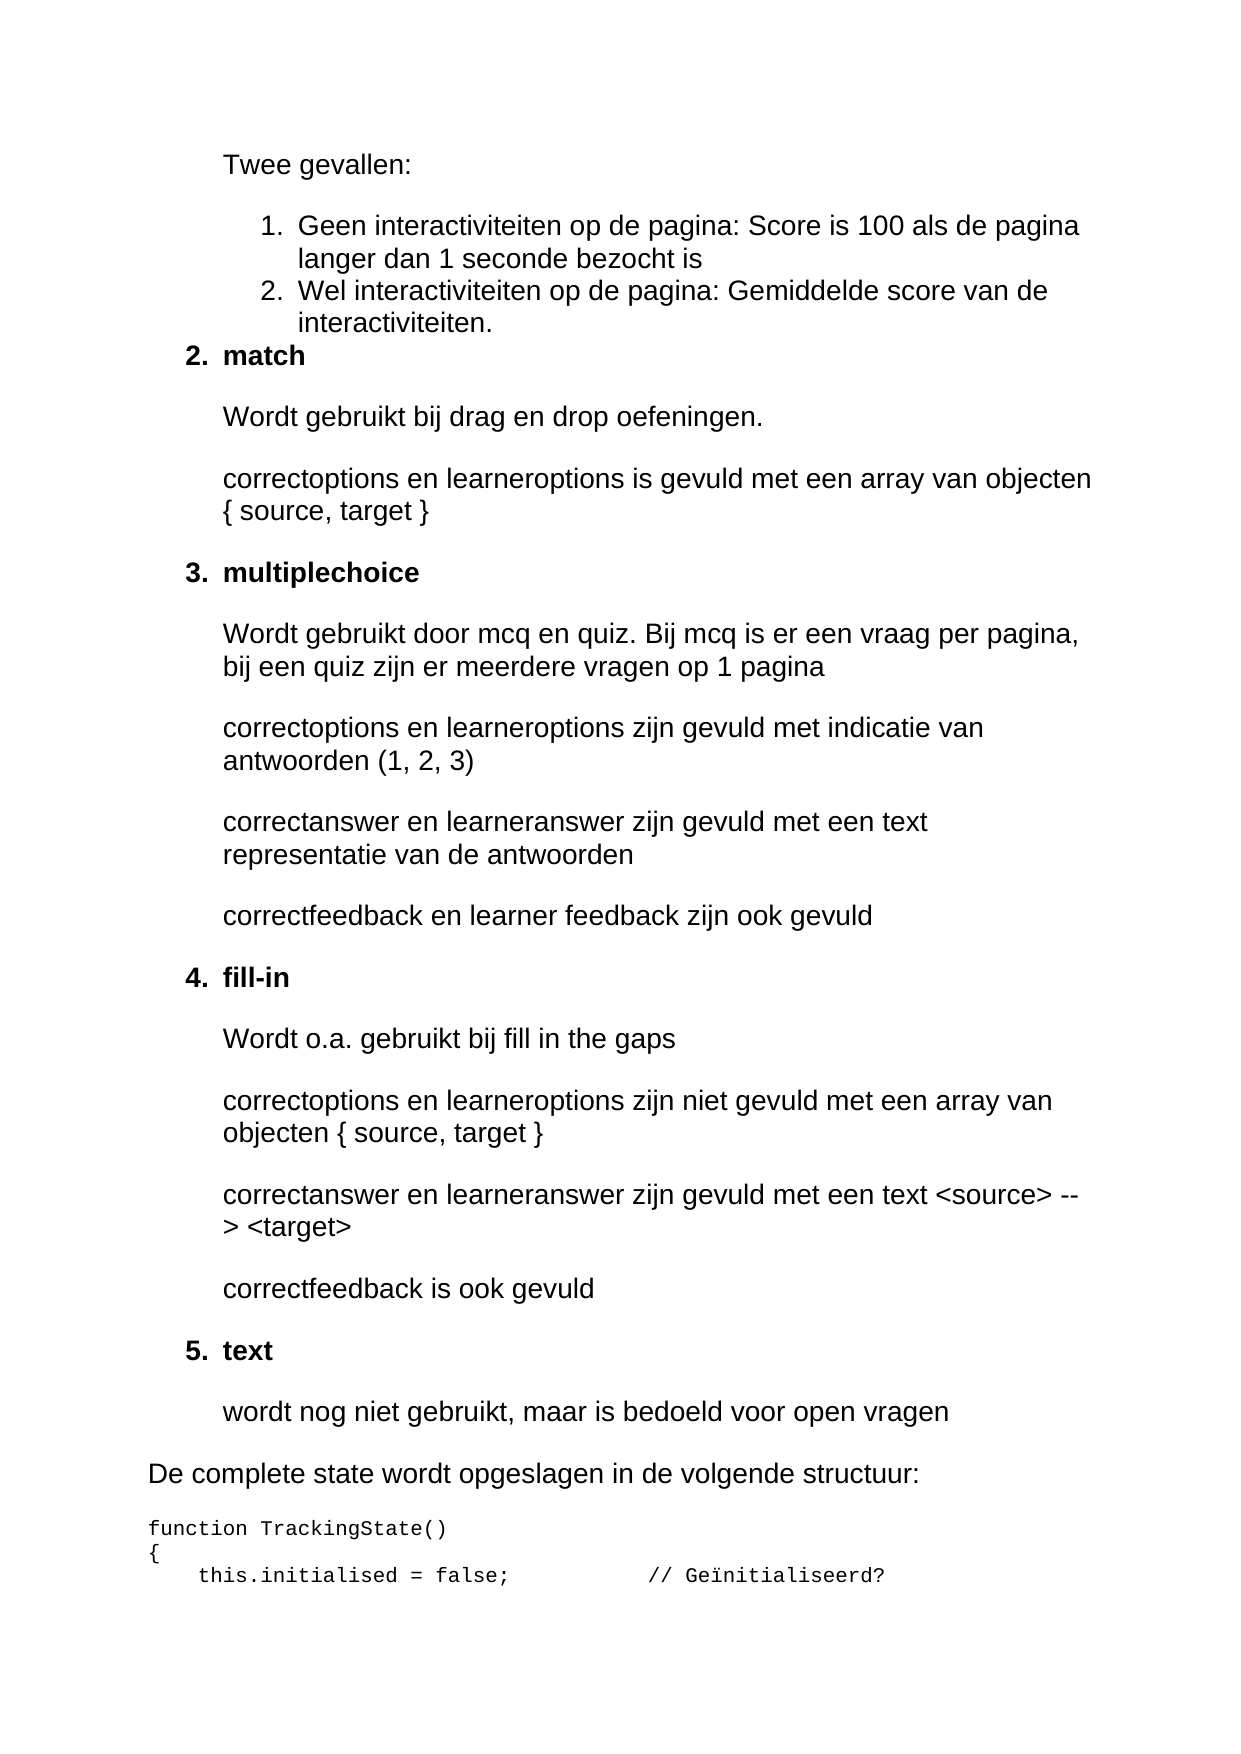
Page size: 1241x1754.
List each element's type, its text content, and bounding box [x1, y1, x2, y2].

text Wordt gebruikt door mcq en quiz. Bij mcq is er een vraag per pagina, bij een quiz zijn er meerdere vragen op 1 pagina [223, 617, 1093, 682]
list match [185, 339, 1093, 371]
text correctoptions en learneroptions zijn niet gevuld met een array van objecten { source, target } [223, 1084, 1093, 1149]
text De complete state wordt opgeslagen in de volgende structuur: [148, 1457, 1093, 1489]
text Twee gevallen: [223, 148, 1093, 180]
list fill-in [185, 961, 1093, 993]
text function TrackingState() [148, 1518, 1093, 1542]
text this.initialised = false; // Geïnitialiseerd? [148, 1565, 1093, 1589]
list multiplechoice [185, 556, 1093, 588]
text wordt nog niet gebruikt, maar is bedoeld voor open vragen [223, 1395, 1093, 1427]
list text [185, 1333, 1093, 1366]
text correctfeedback en learner feedback zijn ook gevuld [223, 899, 1093, 932]
text Wordt o.a. gebruikt bij fill in the gaps [223, 1022, 1093, 1055]
text correctanswer en learneranswer zijn gevuld met een text representatie van de antwoorden [223, 805, 1093, 870]
list Geen interactiviteiten op de pagina: Score is 100 als de pagina langer dan 1 seconde bezocht is [260, 209, 1093, 274]
text { [148, 1542, 1093, 1565]
text Wordt gebruikt bij drag en drop oefeningen. [223, 400, 1093, 433]
text correctanswer en learneranswer zijn gevuld met een text <source> --> <target> [223, 1178, 1093, 1243]
text correctoptions en learneroptions is gevuld met een array van objecten { source, target } [223, 462, 1093, 527]
text correctfeedback is ook gevuld [223, 1272, 1093, 1304]
text correctoptions en learneroptions zijn gevuld met indicatie van antwoorden (1, 2, 3) [223, 711, 1093, 776]
list Wel interactiviteiten op de pagina: Gemiddelde score van de interactiviteiten. [260, 274, 1093, 339]
